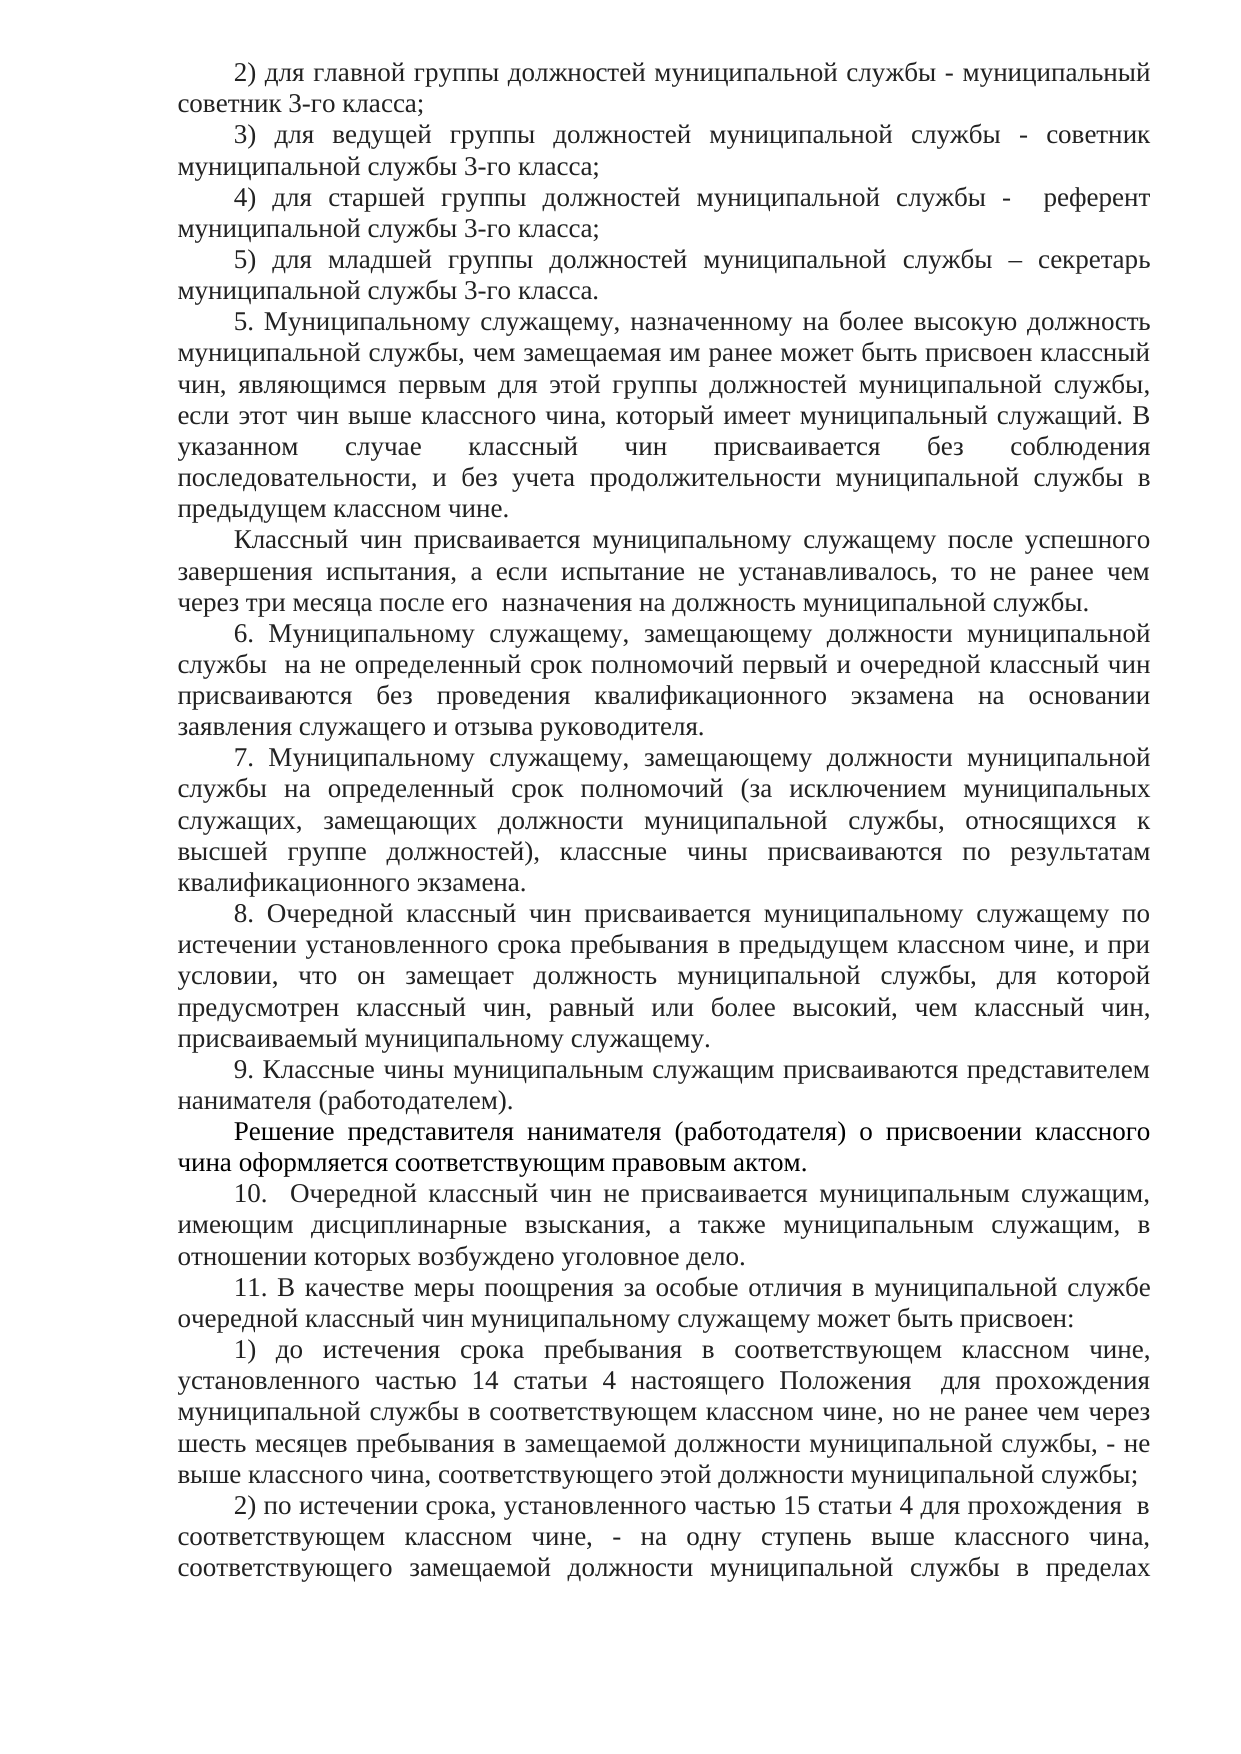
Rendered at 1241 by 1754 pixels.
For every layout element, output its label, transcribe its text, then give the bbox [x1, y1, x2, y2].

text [177, 1489, 1152, 1582]
text 3) для ведущей группы должностей муниципальной службы - советник муниципальной службы 3-го класса; [177, 118, 1152, 181]
text 7. Муниципальному служащему, замещающему должности муниципальной службы на определенный срок полномочий (за исключением муниципальных служащих, замещающих должности муниципальной службы, относящихся к высшей группе должностей), классные чины присваиваются по результатам квалификационного экзамена. [177, 741, 1152, 897]
text Решение представителя нанимателя (работодателя) о присвоении классного чина оформляется соответствующим правовым актом. [177, 1115, 1152, 1177]
text 5) для младшей группы должностей муниципальной службы – секретарь муниципальной службы 3-го класса. [177, 243, 1152, 305]
text Классный чин присваивается муниципальному служащему после успешного завершения испытания, а если испытание не устанавливалось, то не ранее чем через три месяца после его назначения на должность муниципальной службы. [177, 523, 1152, 617]
text 6. Муниципальному служащему, замещающему должности муниципальной службы на не определенный срок полномочий первый и очередной классный чин присваиваются без проведения квалификационного экзамена на основании заявления служащего и отзыва руководителя. [177, 617, 1152, 741]
text 8. Очередной классный чин присваивается муниципальному служащему по истечении установленного срока пребывания в предыдущем классном чине, и при условии, что он замещает должность муниципальной службы, для которой предусмотрен классный чин, равный или более высокий, чем классный чин, присваиваемый муниципальному служащему. [177, 897, 1152, 1053]
text 5. Муниципальному служащему, назначенному на более высокую должность муниципальной службы, чем замещаемая им ранее может быть присвоен классный чин, являющимся первым для этой группы должностей муниципальной службы, если этот чин выше классного чина, который имеет муниципальный служащий. В указанном случае классный чин присваивается без соблюдения последовательности, и без учета продолжительности муниципальной службы в предыдущем классном чине. [177, 305, 1152, 523]
text 4) для старшей группы должностей муниципальной службы - референт муниципальной службы 3-го класса; [177, 181, 1152, 243]
text 9. Классные чины муниципальным служащим присваиваются представителем нанимателя (работодателем). [177, 1053, 1152, 1115]
text 10. Очередной классный чин не присваивается муниципальным служащим, имеющим дисциплинарные взыскания, а также муниципальным служащим, в отношении которых возбуждено уголовное дело. [177, 1177, 1152, 1271]
text 1) до истечения срока пребывания в соответствующем классном чине, установленного частью 14 статьи 4 настоящего Положения для прохождения муниципальной службы в соответствующем классном чине, но не ранее чем через шесть месяцев пребывания в замещаемой должности муниципальной службы, - не выше классного чина, соответствующего этой должности муниципальной службы; [177, 1333, 1152, 1489]
text 11. В качестве меры поощрения за особые отличия в муниципальной службе очередной классный чин муниципальному служащему может быть присвоен: [177, 1271, 1152, 1333]
text 2) для главной группы должностей муниципальной службы - муниципальный советник 3-го класса; [177, 56, 1152, 118]
